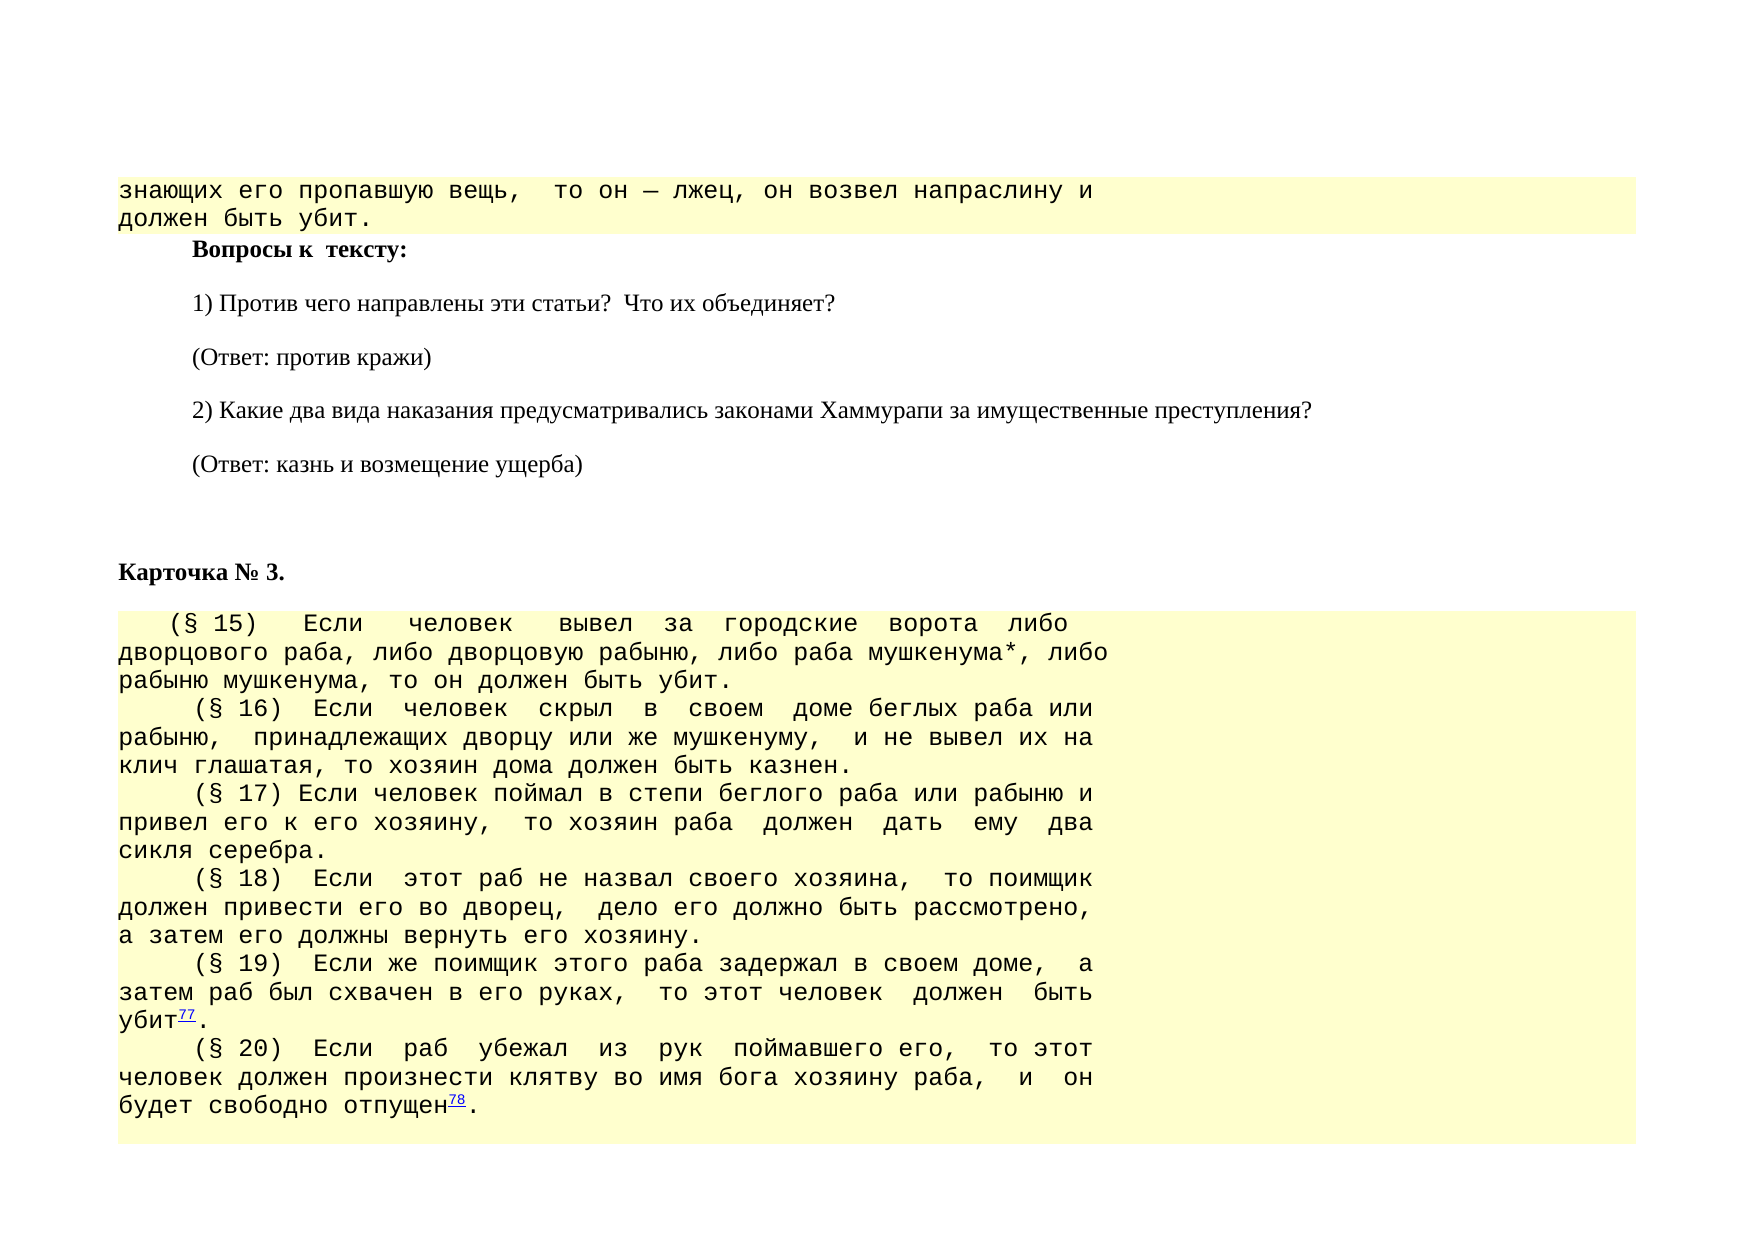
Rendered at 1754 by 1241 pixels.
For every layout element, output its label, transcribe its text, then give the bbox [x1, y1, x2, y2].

text сикля серебра. [118, 837, 1636, 866]
text (§ 15) Если человек вывел за городские ворота либо [118, 611, 1636, 639]
text (Ответ: казнь и возмещение ущерба) [118, 449, 1636, 478]
text затем раб был схвачен в его руках, то этот человек должен быть [118, 979, 1636, 1007]
text (§ 17) Если человек поймал в степи беглого раба или рабыню и [118, 781, 1636, 809]
text привел его к его хозяину, то хозяин раба должен дать ему два [118, 809, 1636, 837]
text знающих его пропавшую вещь, то он — лжец, он возвел напраслину и [118, 177, 1636, 206]
text (§ 19) Если же поимщик этого раба задержал в своем доме, а [118, 951, 1636, 979]
text Вопросы к тексту: [118, 234, 1636, 263]
text а затем его должны вернуть его хозяину. [118, 922, 1636, 951]
text 1) Против чего направлены эти статьи? Что их объединяет? [118, 288, 1636, 316]
text будет свободно отпущен78. [118, 1092, 1636, 1121]
text (§ 20) Если раб убежал из рук поймавшего его, то этот [118, 1036, 1636, 1064]
text человек должен произнести клятву вo имя бога хозяину раба, и он [118, 1064, 1636, 1092]
text Карточка № 3. [118, 557, 1636, 586]
text дворцового раба, либо дворцовую рабыню, либо раба мушкенума*, либо [118, 639, 1636, 667]
text клич глашатая, то хозяин дома должен быть казнен. [118, 752, 1636, 781]
text (Ответ: против кражи) [118, 342, 1636, 370]
text (§ 18) Если этот раб не назвал своего хозяина, то поимщик [118, 866, 1636, 894]
text должен быть убит. [118, 206, 1636, 234]
text (§ 16) Если человек скрыл в своем доме беглых раба или [118, 696, 1636, 724]
text убит77. [118, 1007, 1636, 1036]
text рабыню, принадлежащих дворцу или же мушкенуму, и не вывел их на [118, 724, 1636, 752]
text 2) Какие два вида наказания предусматривались законами Хаммурапи за имущественные преступления? [118, 395, 1636, 424]
text рабыню мушкенума, то он должен быть убит. [118, 667, 1636, 696]
text должен привести его во дворец, дело его должно быть рассмотрено, [118, 894, 1636, 922]
